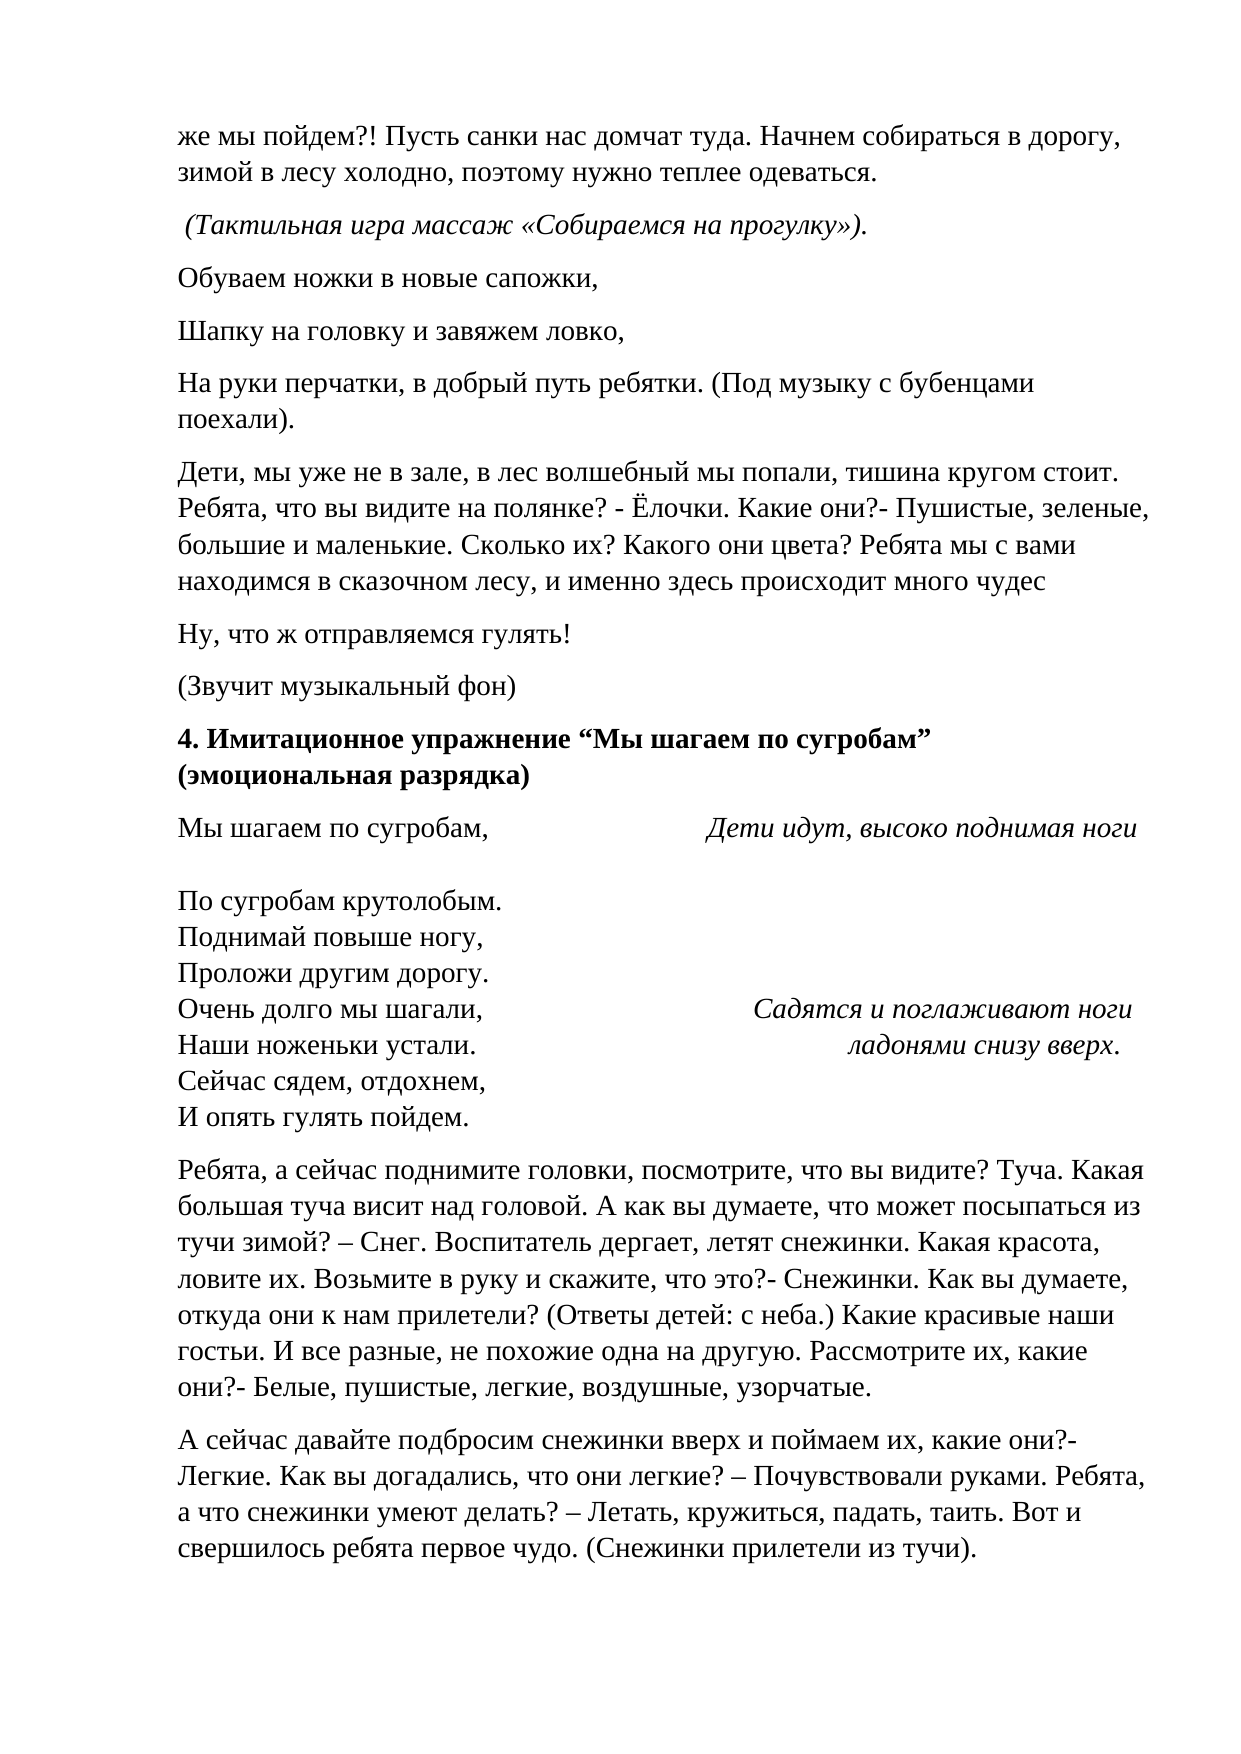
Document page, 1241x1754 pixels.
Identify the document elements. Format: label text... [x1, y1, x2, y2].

text Обуваем ножки в новые сапожки, [177, 260, 1152, 293]
text А сейчас давайте подбросим снежинки вверх и поймаем их, какие они?- Легкие. Как вы догадались, что они легкие? – Почувствовали руками. Ребята, а что снежинки умеют делать? – Летать, кружиться, падать, таить. Вот и свершилось ребята первое чудо. (Снежинки прилетели из тучи). [177, 1422, 1152, 1564]
text На руки перчатки, в добрый путь ребятки. (Под музыку с бубенцами поехали). [177, 366, 1152, 435]
text (Звучит музыкальный фон) [177, 668, 1152, 702]
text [177, 118, 1152, 188]
text Ребята, а сейчас поднимите головки, посмотрите, что вы видите? Туча. Какая большая туча висит над головой. А как вы думаете, что может посыпаться из тучи зимой? – Снег. Воспитатель дергает, летят снежинки. Какая красота, ловите их. Возьмите в руку и скажите, что это?- Снежинки. Как вы думаете, откуда они к нам прилетели? (Ответы детей: с неба.) Какие красивые наши гостьи. И все разные, не похожие одна на другую. Рассмотрите их, какие они?- Белые, пушистые, легкие, воздушные, узорчатые. [177, 1152, 1152, 1403]
text Ну, что ж отправляемся гулять! [177, 616, 1152, 649]
text Шапку на головку и завяжем ловко, [177, 313, 1152, 346]
text (Тактильная игра массаж «Собираемся на прогулку»). [177, 207, 1152, 241]
text Дети, мы уже не в зале, в лес волшебный мы попали, тишина кругом стоит. Ребята, что вы видите на полянке? - Ёлочки. Какие они?- Пушистые, зеленые, большие и маленькие. Сколько их? Какого они цвета? Ребята мы с вами находимся в сказочном лесу, и именно здесь происходит много чудес [177, 454, 1152, 596]
text 4. Имитационное упражнение “Мы шагаем по сугробам” (эмоциональная разрядка) [177, 721, 1152, 791]
text Мы шагаем по сугробам, Дети идут, высоко поднимая ноги По сугробам крутолобым. Поднимай повыше ногу, Проложи другим дорогу. Очень долго мы шагали, Садятся и поглаживают ноги Наши ноженьки устали. ладонями снизу вверх. Сейчас сядем, отдохнем, И опять гулять пойдем. [177, 810, 1152, 1133]
